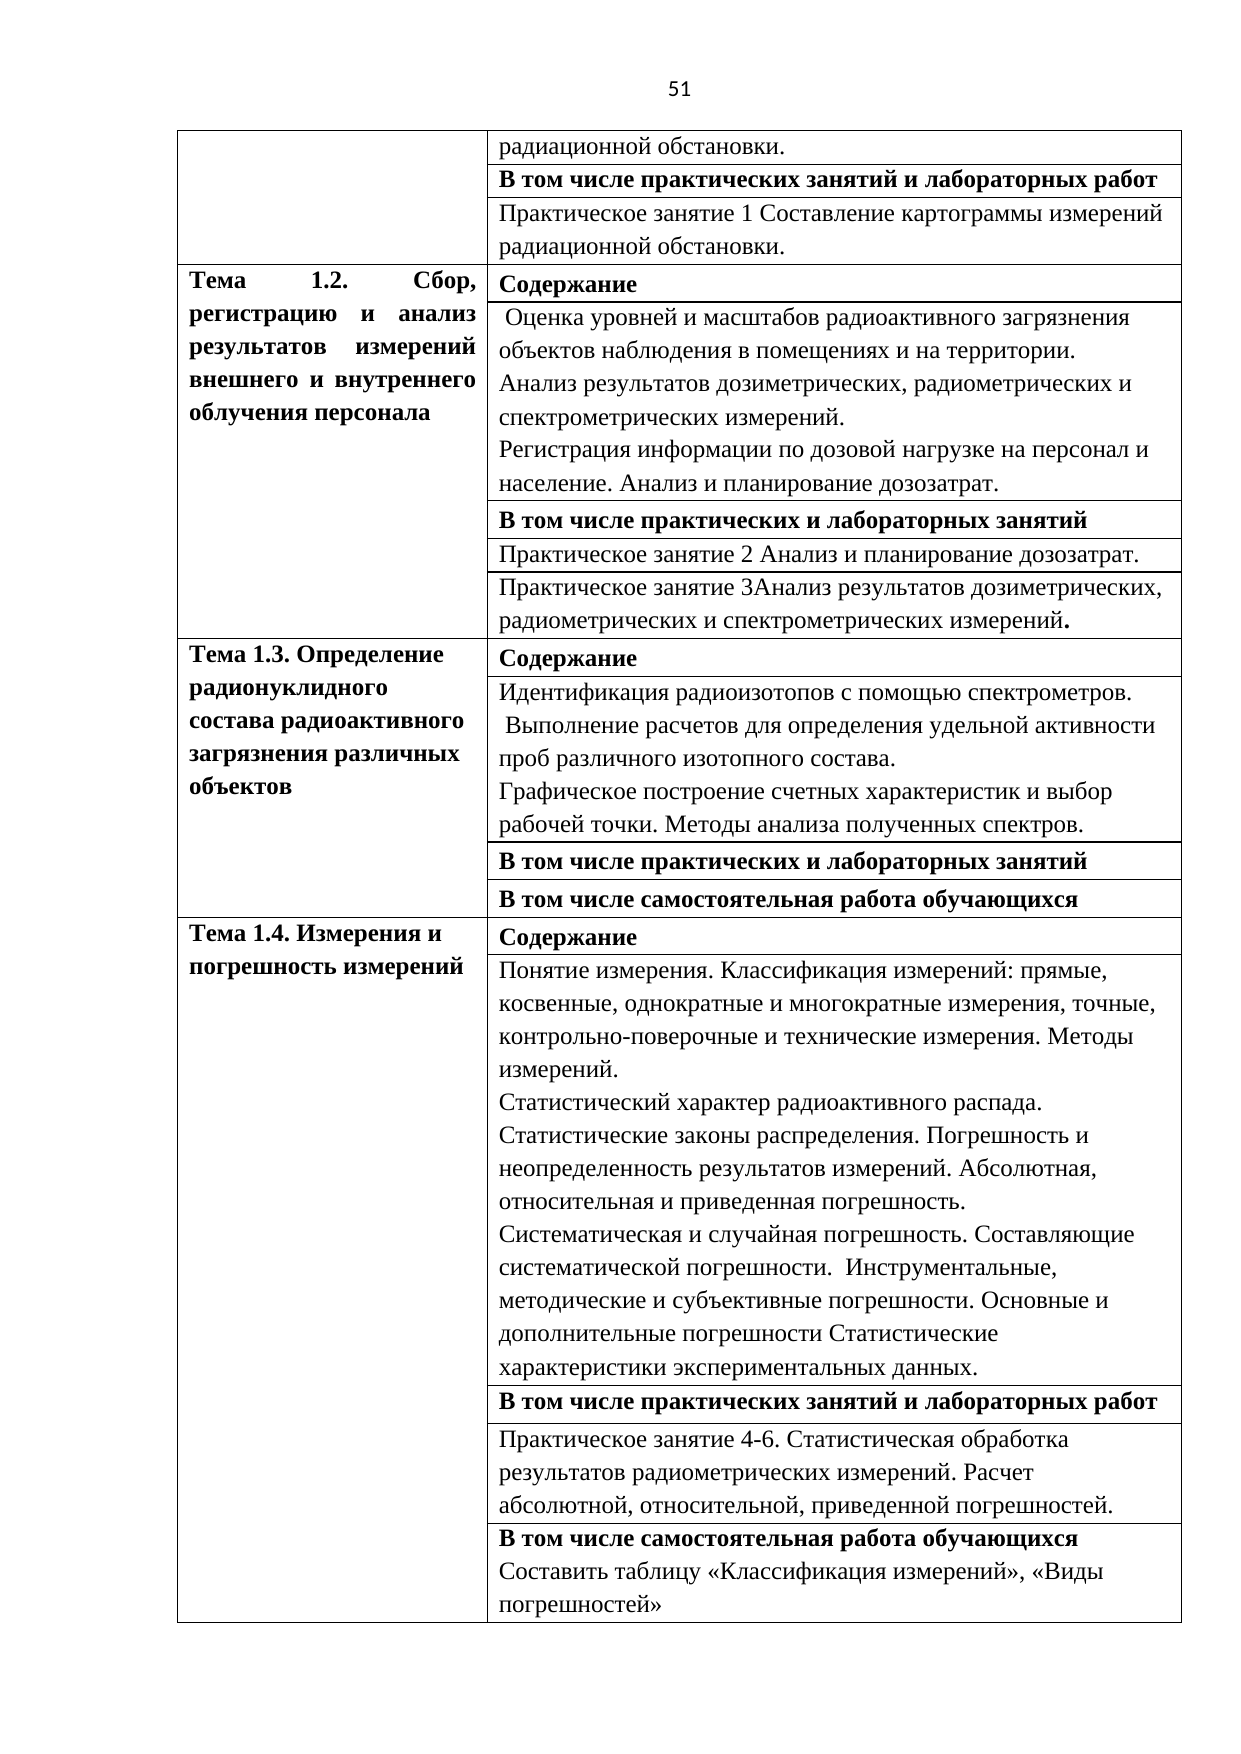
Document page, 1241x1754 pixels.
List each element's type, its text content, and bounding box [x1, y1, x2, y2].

table_cell Практическое занятие 4-6. Статистическая обработка результатов радиометрических измерений. Расчет абсолютной, относительной, приведенной погрешностей. [488, 1424, 1181, 1522]
table_cell В том числе практических и лабораторных занятий [488, 501, 1181, 538]
table_cell Содержание [488, 265, 1181, 301]
table_cell Тема 1.4. Измерения и погрешность измерений [178, 918, 487, 1622]
table_cell В том числе практических занятий и лабораторных работ [488, 165, 1181, 197]
table_cell Оценка уровней и масштабов радиоактивного загрязнения объектов наблюдения в помещениях и на территории. Анализ результатов дозиметрических, радиометрических и спектрометрических измерений. Регистрация информации по дозовой нагрузке на персонал и население. Анализ и планирование дозозатрат. [488, 303, 1181, 500]
table_cell Тема 1.3. Определение радионуклидного состава радиоактивного загрязнения различных объектов [178, 639, 487, 917]
table_cell Практическое занятие 2 Анализ и планирование дозозатрат. [488, 539, 1181, 571]
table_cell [488, 131, 1181, 163]
table_cell В том числе практических и лабораторных занятий [488, 843, 1181, 879]
table_cell Содержание [488, 639, 1181, 676]
table_cell В том числе практических занятий и лабораторных работ [488, 1386, 1181, 1423]
table_cell Понятие измерения. Классификация измерений: прямые, косвенные, однократные и многократные измерения, точные, контрольно-поверочные и технические измерения. Методы измерений. Статистический характер радиоактивного распада. Статистические законы распределения. Погрешность и неопределенность результатов измерений. Абсолютная, относительная и приведенная погрешность. Систематическая и случайная погрешность. Составляющие систематической погрешности. Инструментальные, методические и субъективные погрешности. Основные и дополнительные погрешности Статистические характеристики экспериментальных данных. [488, 955, 1181, 1385]
table_cell Идентификация радиоизотопов с помощью спектрометров. Выполнение расчетов для определения удельной активности проб различного изотопного состава. Графическое построение счетных характеристик и выбор рабочей точки. Методы анализа полученных спектров. [488, 677, 1181, 841]
table_cell В том числе самостоятельная работа обучающихся [488, 880, 1181, 917]
table_cell Содержание [488, 918, 1181, 954]
table_cell Практическое занятие 1 Составление картограммы измерений радиационной обстановки. [488, 198, 1181, 264]
table_cell Практическое занятие 3Анализ результатов дозиметрических, радиометрических и спектрометрических измерений. [488, 573, 1181, 638]
table_cell В том числе самостоятельная работа обучающихся Составить таблицу «Классификация измерений», «Виды погрешностей» [488, 1524, 1181, 1622]
table_cell Тема 1.2. Сбор, регистрацию и анализ результатов измерений внешнего и внутреннего облучения персонала [178, 265, 487, 638]
